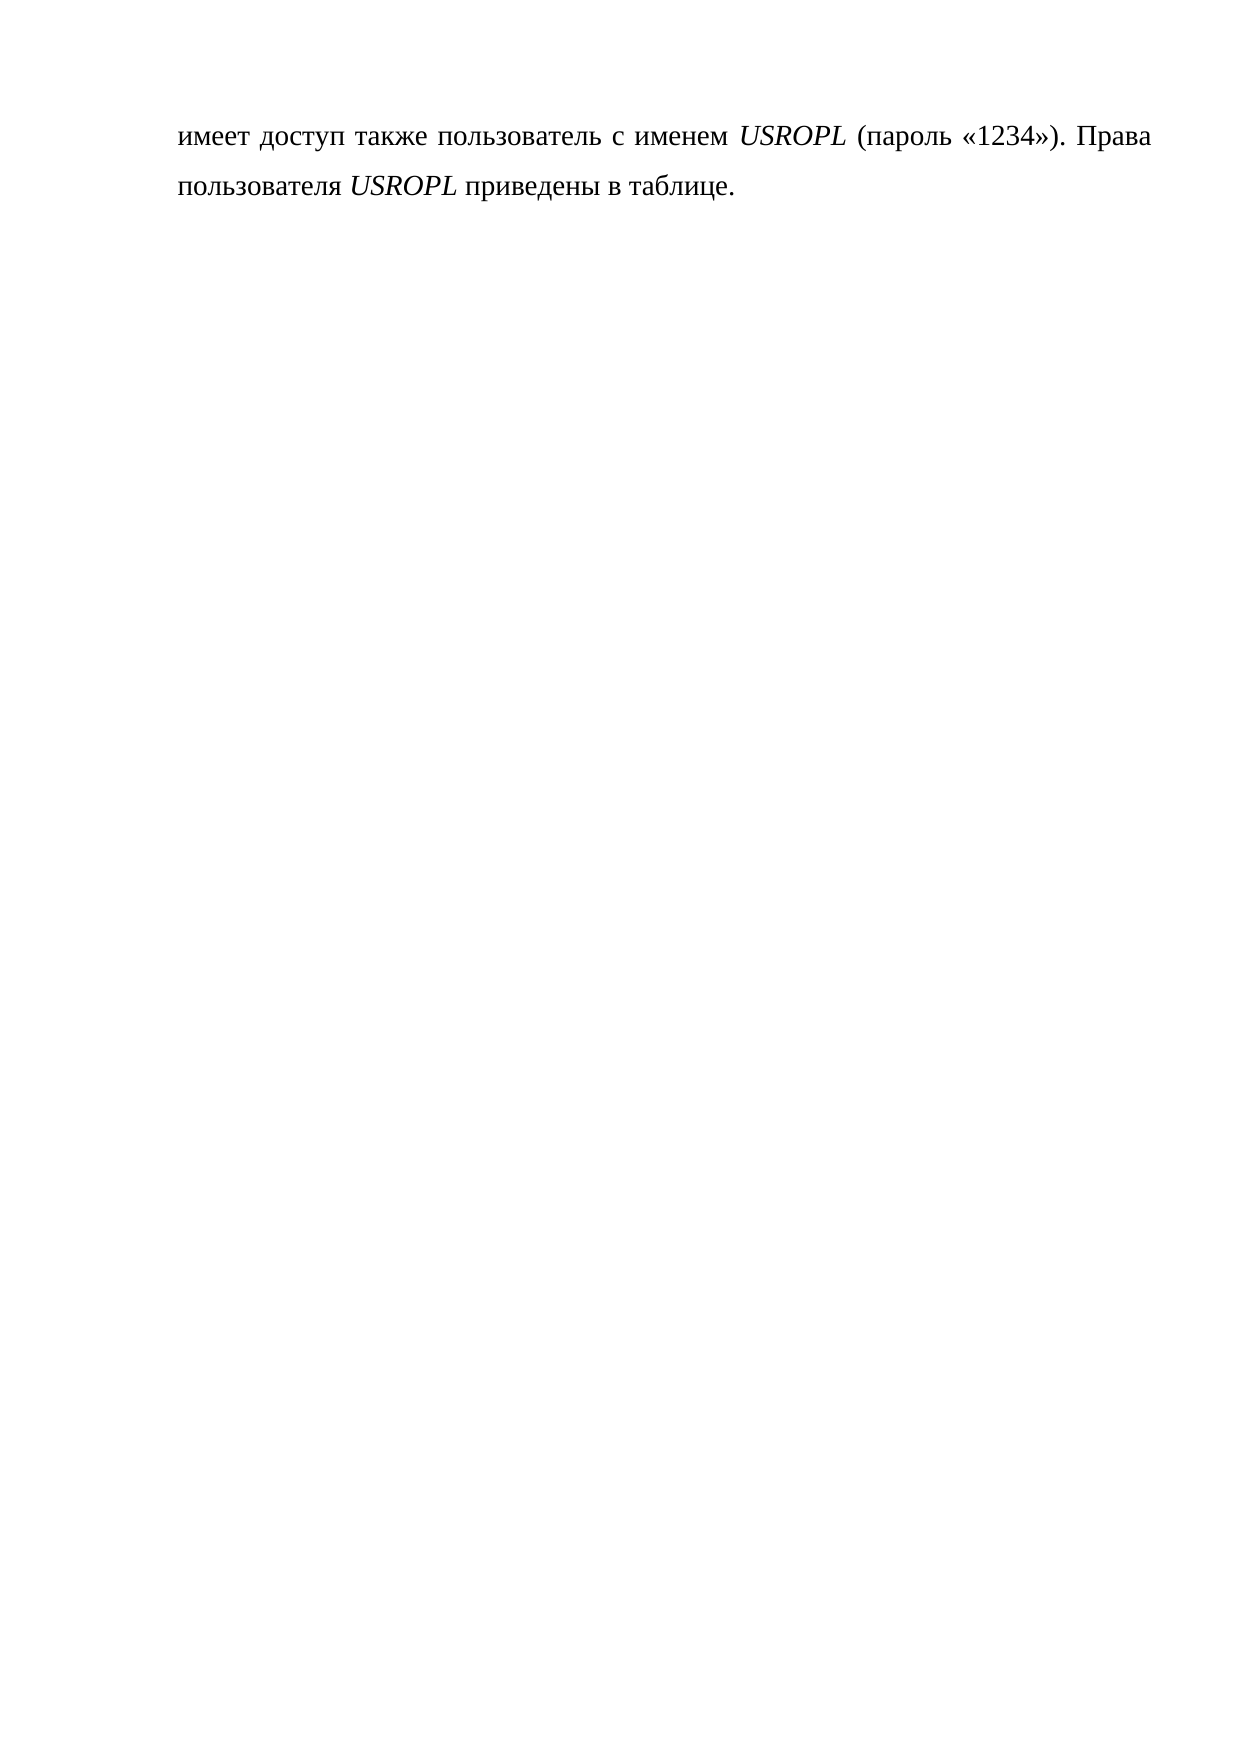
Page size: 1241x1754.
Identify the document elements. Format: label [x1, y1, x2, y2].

text [177, 118, 1152, 202]
